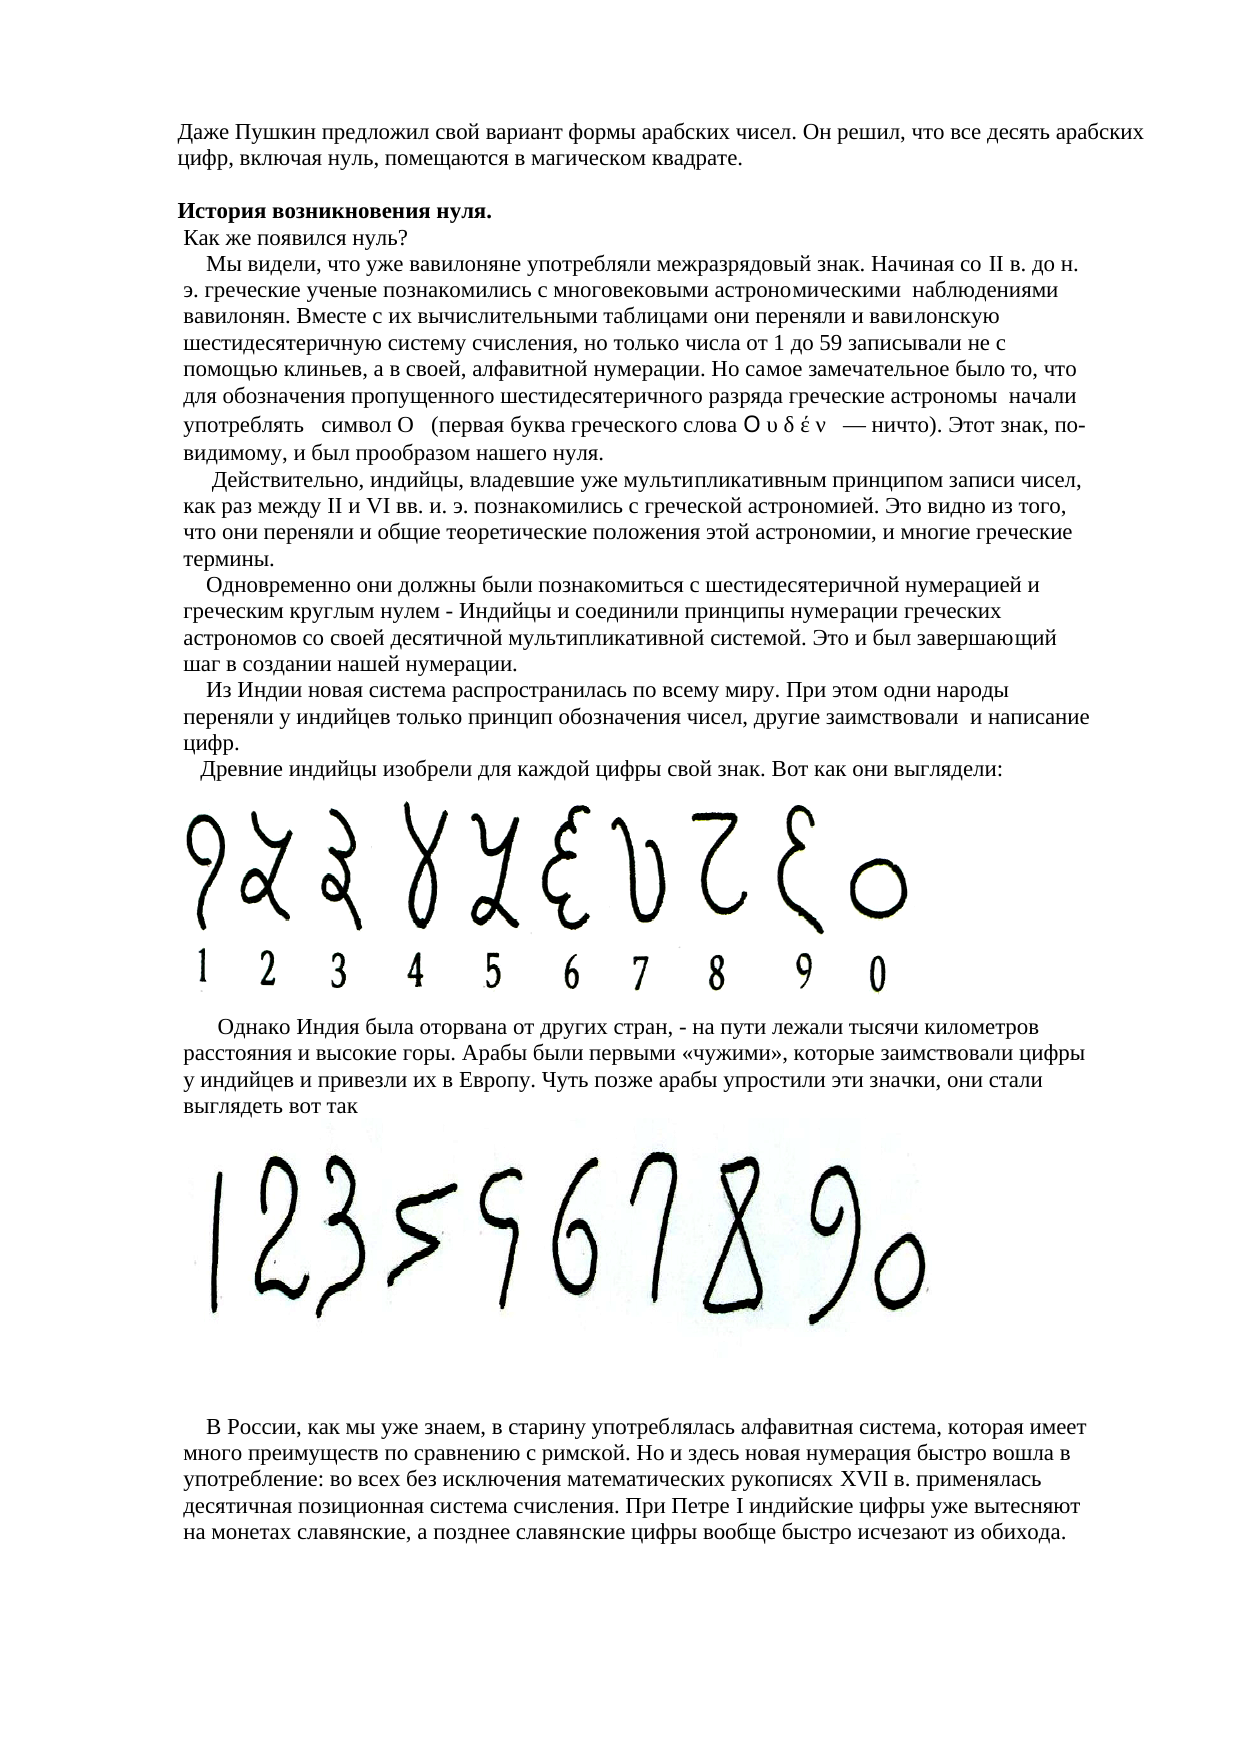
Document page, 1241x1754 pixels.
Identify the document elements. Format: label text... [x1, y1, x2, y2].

text Одновременно они должны были познакомиться с шестидесятеричной нумерацией и греческим круглым нулем - Индийцы и соединили принципы нумерации греческих астрономов со своей десятичной мультипликативной системой. Это и был завершающий шаг в создании нашей нумерации. [183, 571, 1093, 676]
text Из Индии новая система распространилась по всему миру. При этом одни народы переняли у индийцев только принцип обозначения чисел, другие заимствовали и написание цифр. [183, 676, 1093, 756]
text Как же появился нуль? [183, 223, 1093, 250]
text Однако Индия была оторвана от других стран, - на пути лежали тысячи километров расстояния и высокие горы. Арабы были первыми «чужими», которые заимствовали цифры у индийцев и привезли их в Европу. Чуть позже арабы упростили эти значки, они стали выглядеть вот так [183, 1013, 1093, 1118]
text Действительно, индийцы, владевшие уже мультипликативным принципом записи чисел, как раз между II и VI вв. и. э. познакомились с греческой астрономией. Это видно из того, что они переняли и общие теоретические положения этой астрономии, и многие греческие термины. [183, 466, 1093, 571]
text История возникновения нуля. [177, 197, 1152, 223]
text Даже Пушкин предложил свой вариант формы арабских чисел. Он решил, что все десять арабских цифр, включая нуль, помещаются в магическом квадрате. [177, 118, 1152, 171]
text В России, как мы уже знаем, в старину употреблялась алфавитная система, которая имеет много преимуществ по сравнению с римской. Но и здесь новая нумерация быстро вошла в употребление: во всех без исключения математических рукописях XVII в. применялась десятичная позиционная система счисления. При Петре I индийские цифры уже вытесняют на монетах славянские, а позднее славянские цифры вообще быстро исчезают из обихода. [183, 1413, 1093, 1544]
text Древние индийцы изобрели для каждой цифры свой знак. Вот как они выглядели: [183, 756, 1093, 782]
text Мы видели, что уже вавилоняне употребляли межразрядовый знак. Начиная со II в. до н. э. греческие ученые познакомились с многовековыми астрономическими наблюдениями вавилонян. Вместе с их вычислительными таблицами они переняли и вавилонскую шестидесятеричную систему счисления, но только числа от 1 до 59 записывали не с помощью клиньев, а в своей, алфавитной нумерации. Но самое замечательное было то, что для обозначения пропущенного шестидесятеричного разряда греческие астрономы начали употреблять символ О (первая буква греческого слова O υ δ έ ν — ничто). Этот знак, по-видимому, и был прообразом нашего нуля. [183, 250, 1093, 466]
